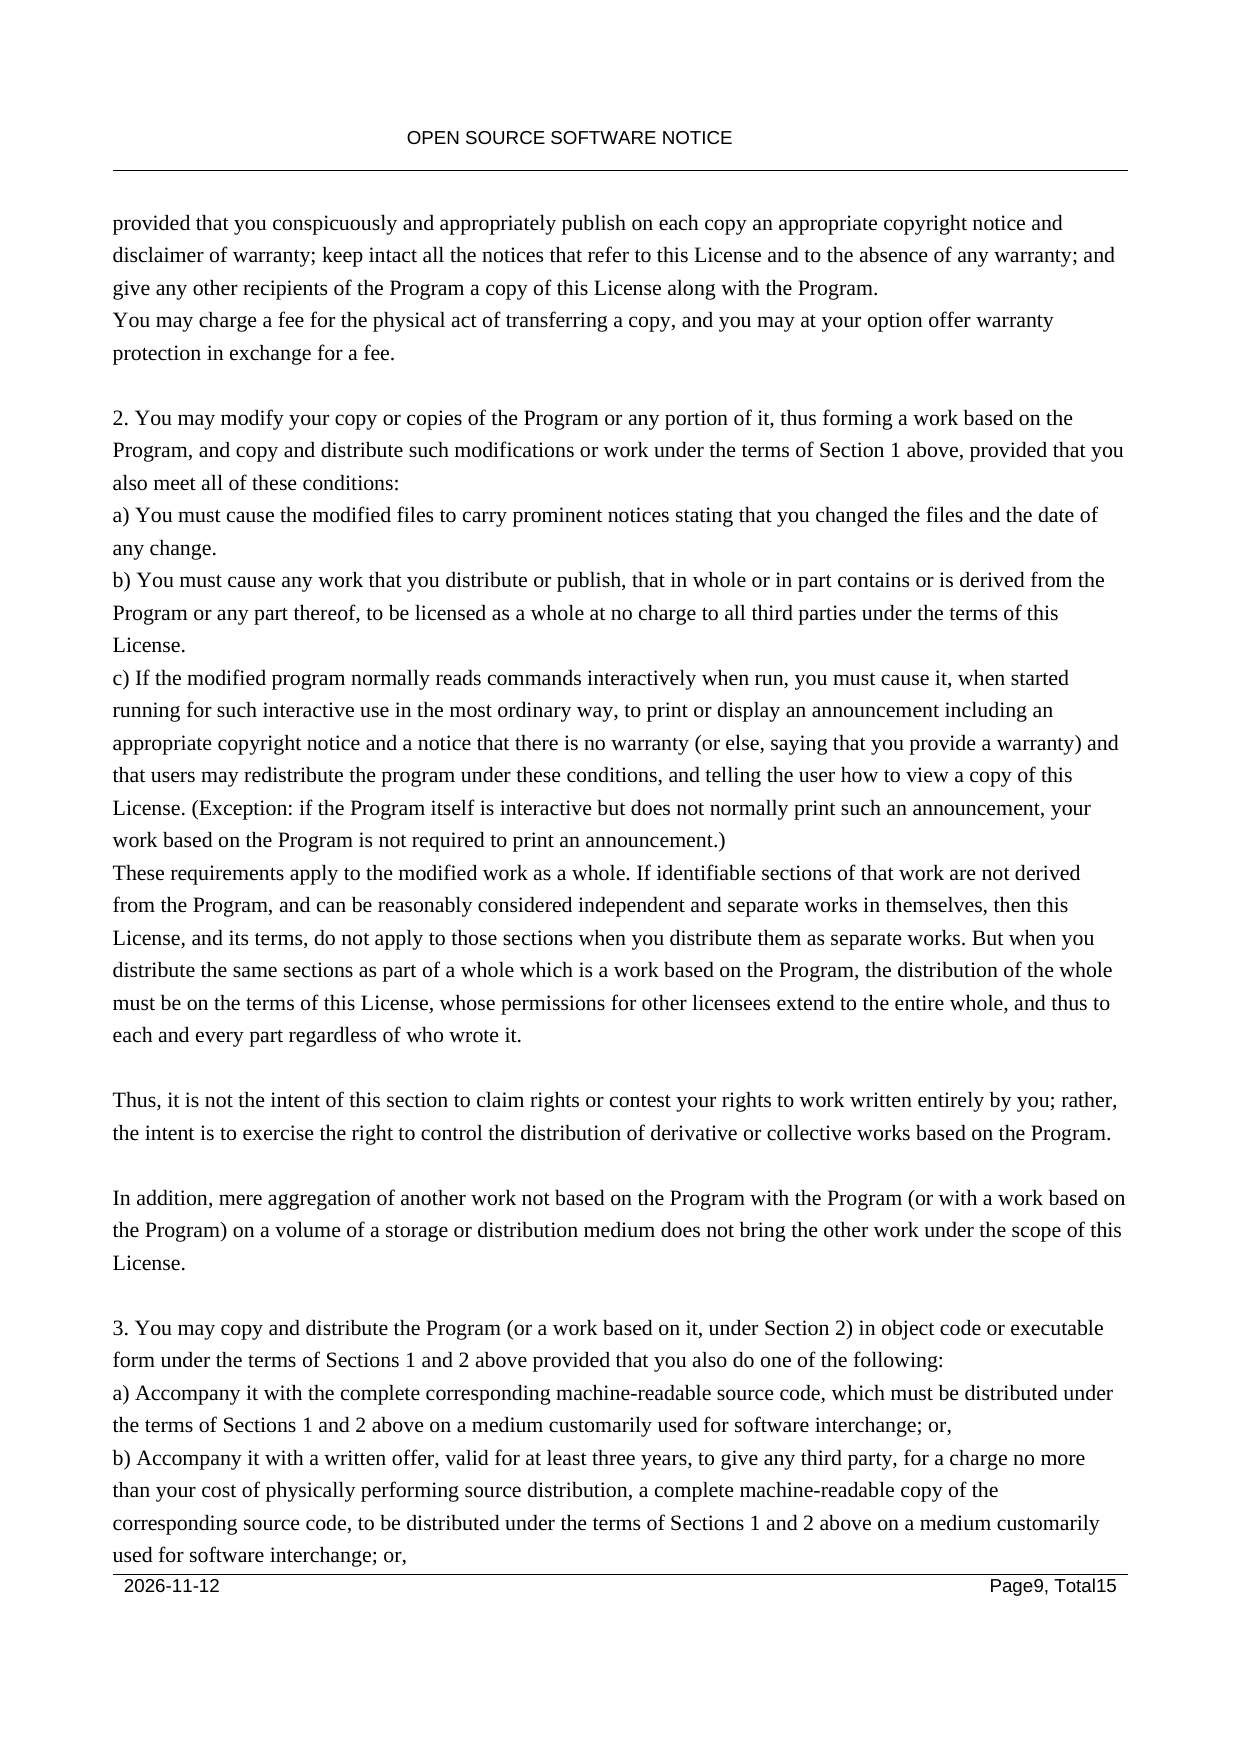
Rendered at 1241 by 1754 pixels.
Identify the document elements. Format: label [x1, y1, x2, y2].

text [112, 206, 1128, 1571]
